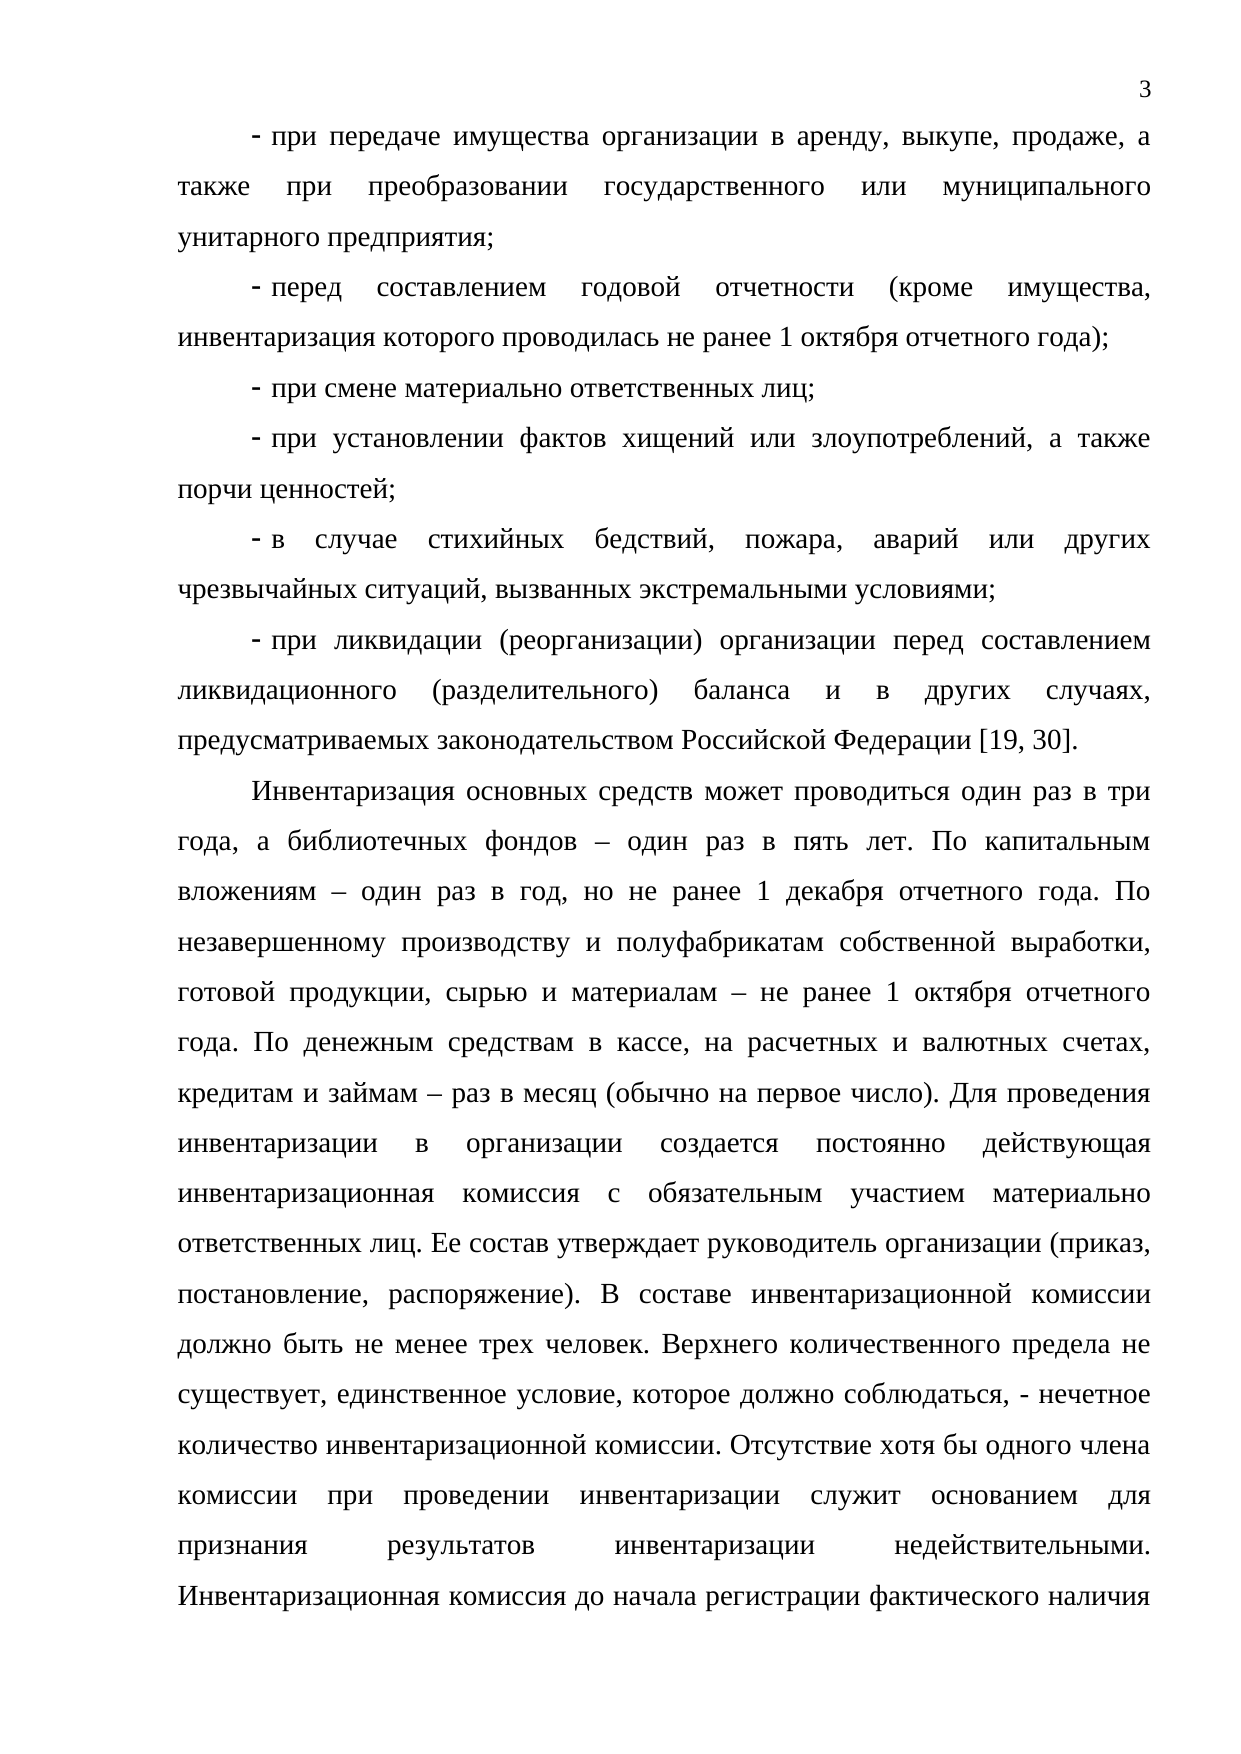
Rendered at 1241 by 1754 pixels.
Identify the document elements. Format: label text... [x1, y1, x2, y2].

list при передаче имущества организации в аренду, выкупе, продаже, а также при преобразовании государственного или муниципального унитарного предприятия; [177, 118, 1152, 252]
list при установлении фактов хищений или злоупотреблений, а также порчи ценностей; [177, 420, 1152, 504]
list в случае стихийных бедствий, пожара, аварий или других чрезвычайных ситуаций, вызванных экстремальными условиями; [177, 521, 1152, 605]
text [177, 773, 1152, 1611]
list перед составлением годовой отчетности (кроме имущества, инвентаризация которого проводилась не ранее 1 октября отчетного года); [177, 269, 1152, 353]
list при ликвидации (реорганизации) организации перед составлением ликвидационного (разделительного) баланса и в других случаях, предусматриваемых законодательством Российской Федерации [19, 30]. [177, 622, 1152, 756]
list при смене материально ответственных лиц; [177, 370, 1152, 403]
